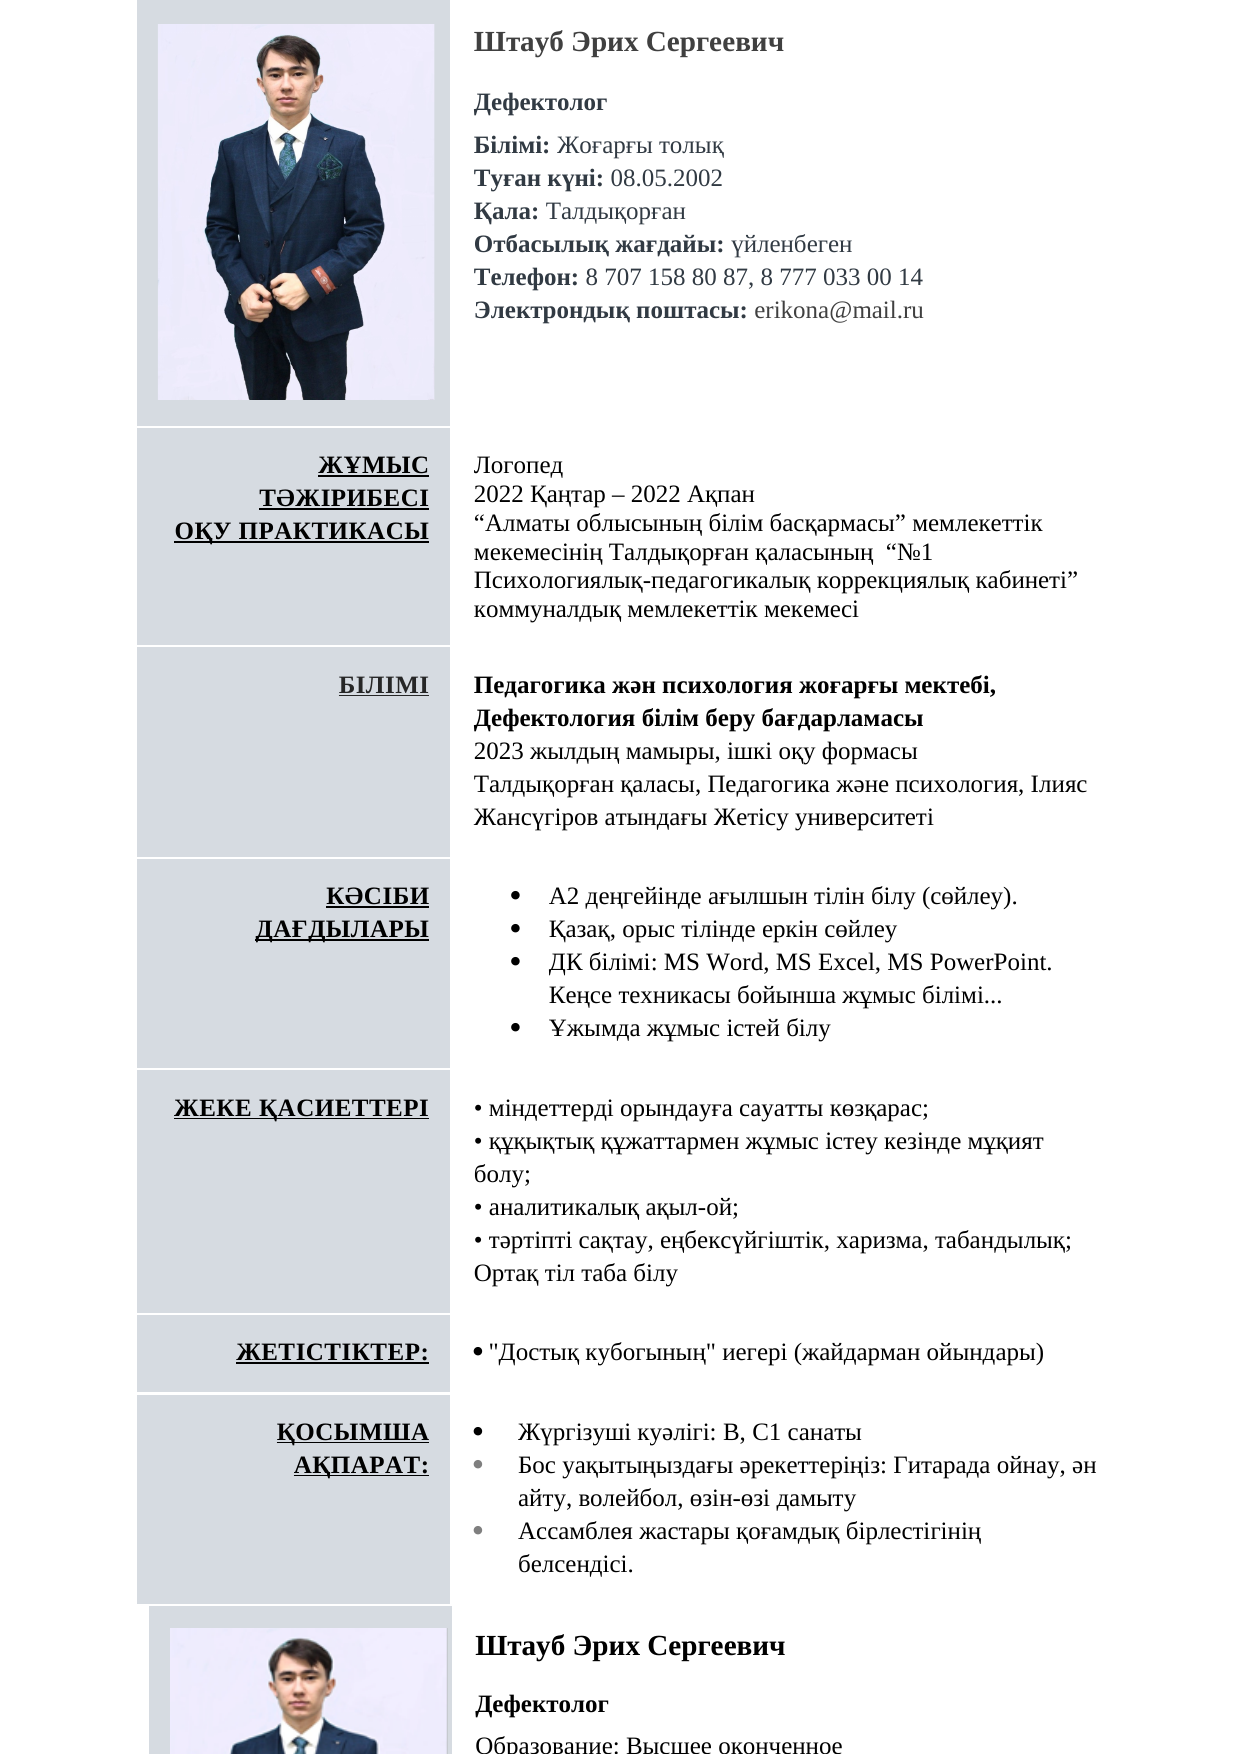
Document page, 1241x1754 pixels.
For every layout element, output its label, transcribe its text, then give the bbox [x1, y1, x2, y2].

table_cell Жүргізуші куәлігі: В, C1 санаты Бос уақытыңыздағы әрекеттеріңіз: Гитарада ойнау, ән айту, волейбол, өзін-өзі дамыту Ассамблея жастары қоғамдық бірлестігінің белсендісі. [453, 1395, 1120, 1604]
table_cell • міндеттерді орындауға сауатты көзқарас; • құқықтық құжаттармен жұмыс істеу кезінде мұқият болу; • аналитикалық ақыл-ой; • тәртіпті сақтау, еңбексүйгіштік, харизма, табандылық; Ортақ тіл таба білу [453, 1070, 1120, 1313]
table_cell Штауб Эрих Сергеевич Дефектолог Образование: Высшее оконченное Дата рождения: 08.05.2002 Город: Талдыкорган Семейное положение: Не женат Телефон: 8 707 158 80 87, 8 777 033 00 14 Email: erikona@mail.ru [454, 1606, 1120, 1754]
table_cell [149, 1606, 452, 1754]
table_cell "Достық кубогының" иегері (жайдарман ойындары) [453, 1315, 1120, 1392]
table_cell КӘСІБИ ДАҒДЫЛАРЫ [137, 859, 450, 1068]
picture [157, 24, 435, 400]
table_cell А2 деңгейінде ағылшын тілін білу (сөйлеу). Қазақ, орыс тілінде еркін сөйлеу ДК білімі: MS Word, MS Excel, MS PowerPoint. Кеңсе техникасы бойынша жұмыс білімі... Ұжымда жұмыс істей білу [453, 859, 1120, 1068]
table_header [137, 0, 450, 426]
table_cell БІЛІМІ [137, 647, 450, 857]
table_header Штауб Эрих Сергеевич Дефектолог Білімі: Жоғарғы толық Туған күні: 08.05.2002 Қала: Талдықорған Отбасылық жағдайы: үйленбеген Телефон: 8 707 158 80 87, 8 777 033 00 14 Электрондық поштасы: erikona@mail.ru [453, 2, 1120, 426]
table_cell ЖЕТІСТІКТЕР: [137, 1315, 450, 1392]
table_cell ЖЕКЕ ҚАСИЕТТЕРІ [137, 1070, 450, 1313]
table_cell Логопед 2022 Қаңтар – 2022 Ақпан “Алматы облысының білім басқармасы” мемлекеттік мекемесінің Талдықорған қаласының “№1 Психологиялық-педагогикалық коррекциялық кабинеті” коммуналдық мемлекеттік мекемесі [453, 428, 1120, 645]
picture [170, 1628, 449, 1754]
table_cell Педагогика жән психология жоғарғы мектебі, Дефектология білім беру бағдарламасы 2023 жылдың мамыры, ішкі оқу формасы Талдықорған қаласы, Педагогика және психология, Ілияс Жансүгіров атындағы Жетісу университеті [453, 647, 1120, 857]
table_cell ҚОСЫМША АҚПАРАТ: [137, 1395, 450, 1604]
table_cell ЖҰМЫС ТӘЖІРИБЕСІ ОҚУ ПРАКТИКАСЫ [137, 428, 450, 645]
